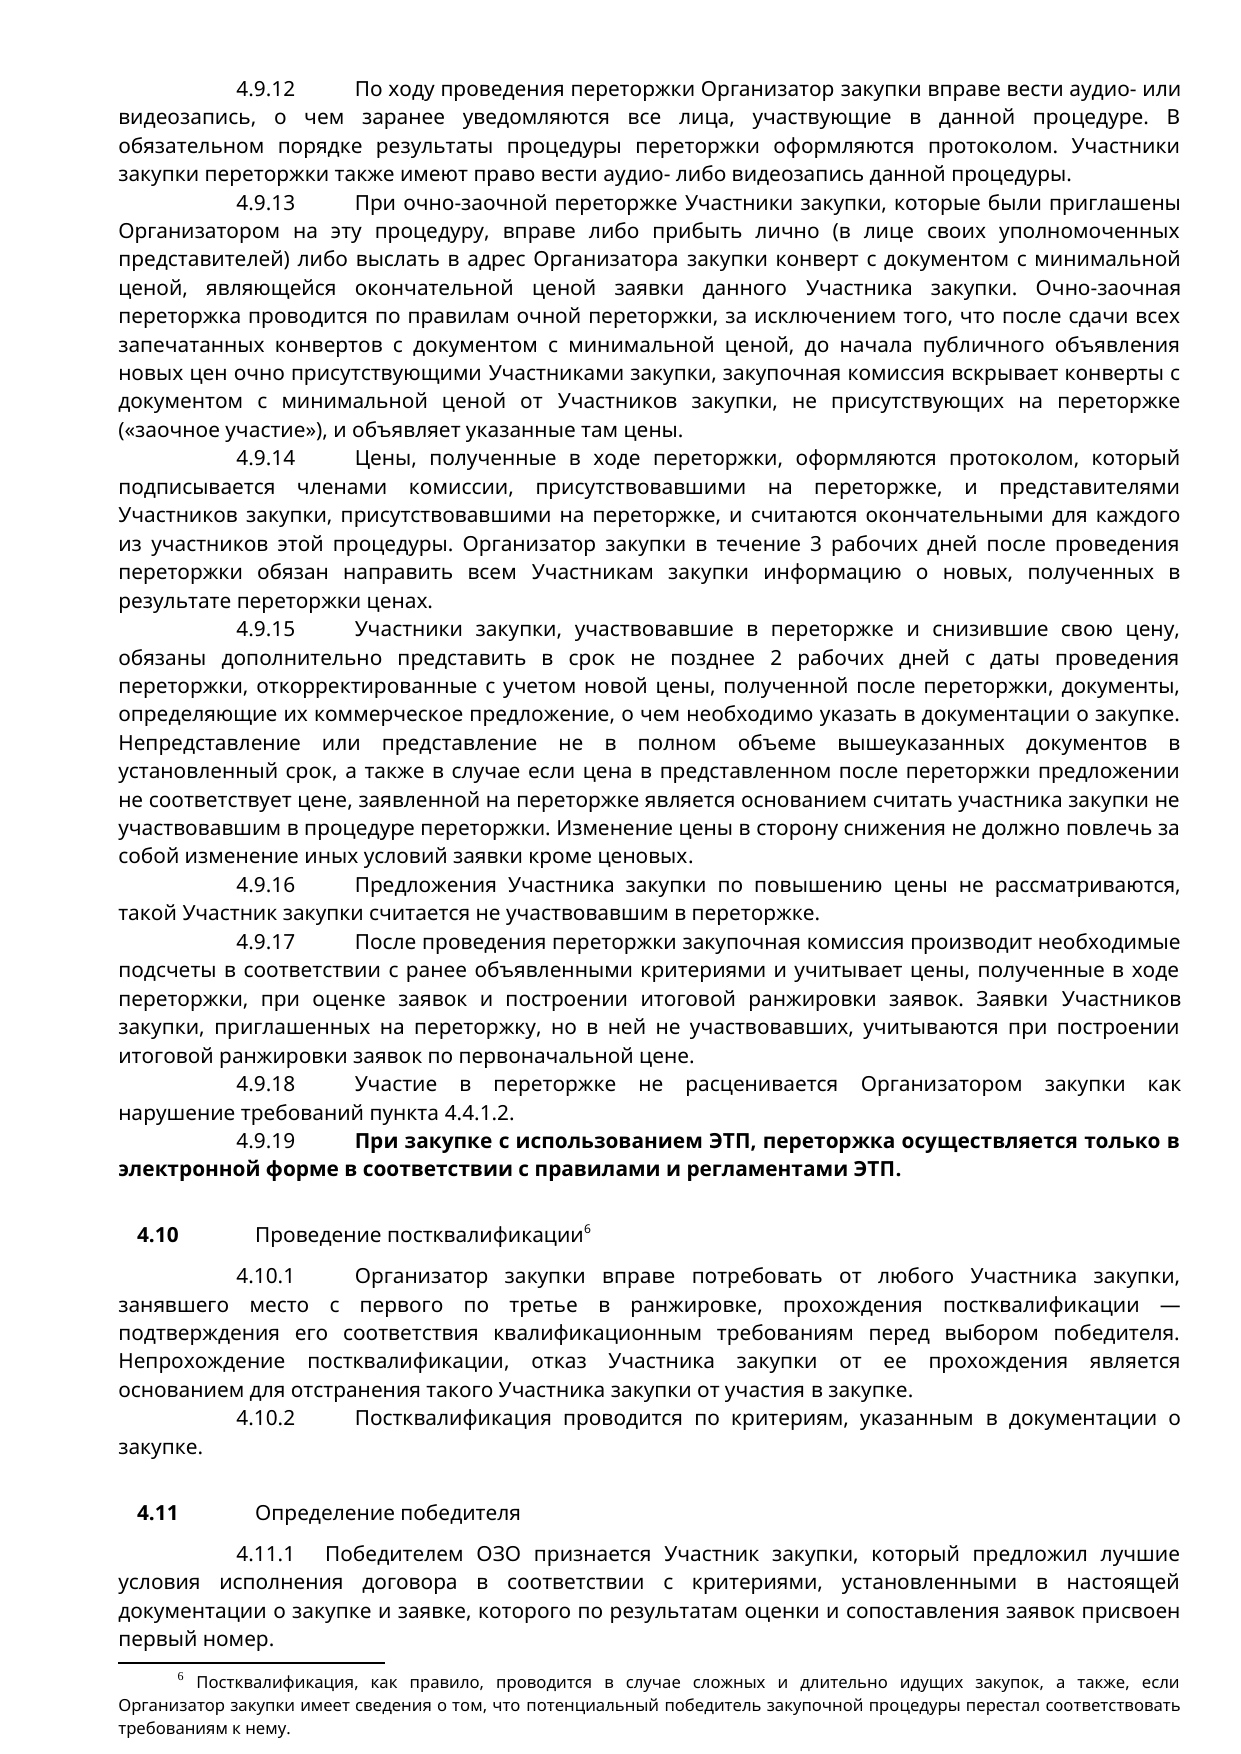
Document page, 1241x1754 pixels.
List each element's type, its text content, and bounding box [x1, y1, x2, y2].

list По ходу проведения переторжки Организатор закупки вправе вести аудио- или видеозапись, о чем заранее уведомляются все лица, участвующие в данной процедуре. В обязательном порядке результаты процедуры переторжки оформляются протоколом. Участники закупки переторжки также имеют право вести аудио- либо видеозапись данной процедуры. [118, 74, 1181, 188]
list Участники закупки, участвовавшие в переторжке и снизившие свою цену, обязаны дополнительно представить в срок не позднее 2 рабочих дней с даты проведения переторжки, откорректированные с учетом новой цены, полученной после переторжки, документы, определяющие их коммерческое предложение, о чем необходимо указать в документации о закупке. Непредставление или представление не в полном объеме вышеуказанных документов в установленный срок, а также в случае если цена в представленном после переторжки предложении не соответствует цене, заявленной на переторжке является основанием считать участника закупки не участвовавшим в процедуре переторжки. Изменение цены в сторону снижения не должно повлечь за собой изменение иных условий заявки кроме ценовых. [118, 614, 1181, 870]
list Предложения Участника закупки по повышению цены не рассматриваются, такой Участник закупки считается не участвовавшим в переторжке. [118, 870, 1181, 927]
subtitle Проведение постквалификации [137, 1220, 1181, 1249]
list Организатор закупки вправе потребовать от любого Участника закупки, занявшего место с первого по третье в ранжировке, прохождения постквалификации — подтверждения его соответствия квалификационным требованиям перед выбором победителя. Непрохождение постквалификации, отказ Участника закупки от ее прохождения является основанием для отстранения такого Участника закупки от участия в закупке. [118, 1261, 1181, 1403]
subtitle Определение победителя [137, 1498, 1181, 1526]
list После проведения переторжки закупочная комиссия производит необходимые подсчеты в соответствии с ранее объявленными критериями и учитывает цены, полученные в ходе переторжки, при оценке заявок и построении итоговой ранжировки заявок. Заявки Участников закупки, приглашенных на переторжку, но в ней не участвовавших, учитываются при построении итоговой ранжировки заявок по первоначальной цене. [118, 927, 1181, 1069]
list Постквалификация проводится по критериям, указанным в документации о закупке. [118, 1403, 1181, 1460]
list Участие в переторжке не расценивается Организатором закупки как нарушение требований пункта 4.4.1.2. [118, 1069, 1181, 1126]
list Победителем ОЗО признается Участник закупки, который предложил лучшие условия исполнения договора в соответствии с критериями, установленными в настоящей документации о закупке и заявке, которого по результатам оценки и сопоставления заявок присвоен первый номер. [118, 1539, 1181, 1653]
list При закупке с использованием ЭТП, переторжка осуществляется только в электронной форме в соответствии с правилами и регламентами ЭТП. [118, 1126, 1181, 1183]
list Цены, полученные в ходе переторжки, оформляются протоколом, который подписывается членами комиссии, присутствовавшими на переторжке, и представителями Участников закупки, присутствовавшими на переторжке, и считаются окончательными для каждого из участников этой процедуры. Организатор закупки в течение 3 рабочих дней после проведения переторжки обязан направить всем Участникам закупки информацию о новых, полученных в результате переторжки ценах. [118, 443, 1181, 614]
list При очно-заочной переторжке Участники закупки, которые были приглашены Организатором на эту процедуру, вправе либо прибыть лично (в лице своих уполномоченных представителей) либо выслать в адрес Организатора закупки конверт с документом с минимальной ценой, являющейся окончательной ценой заявки данного Участника закупки. Очно-заочная переторжка проводится по правилам очной переторжки, за исключением того, что после сдачи всех запечатанных конвертов с документом с минимальной ценой, до начала публичного объявления новых цен очно присутствующими Участниками закупки, закупочная комиссия вскрывает конверты с документом с минимальной ценой от Участников закупки, не присутствующих на переторжке («заочное участие»), и объявляет указанные там цены. [118, 188, 1181, 443]
